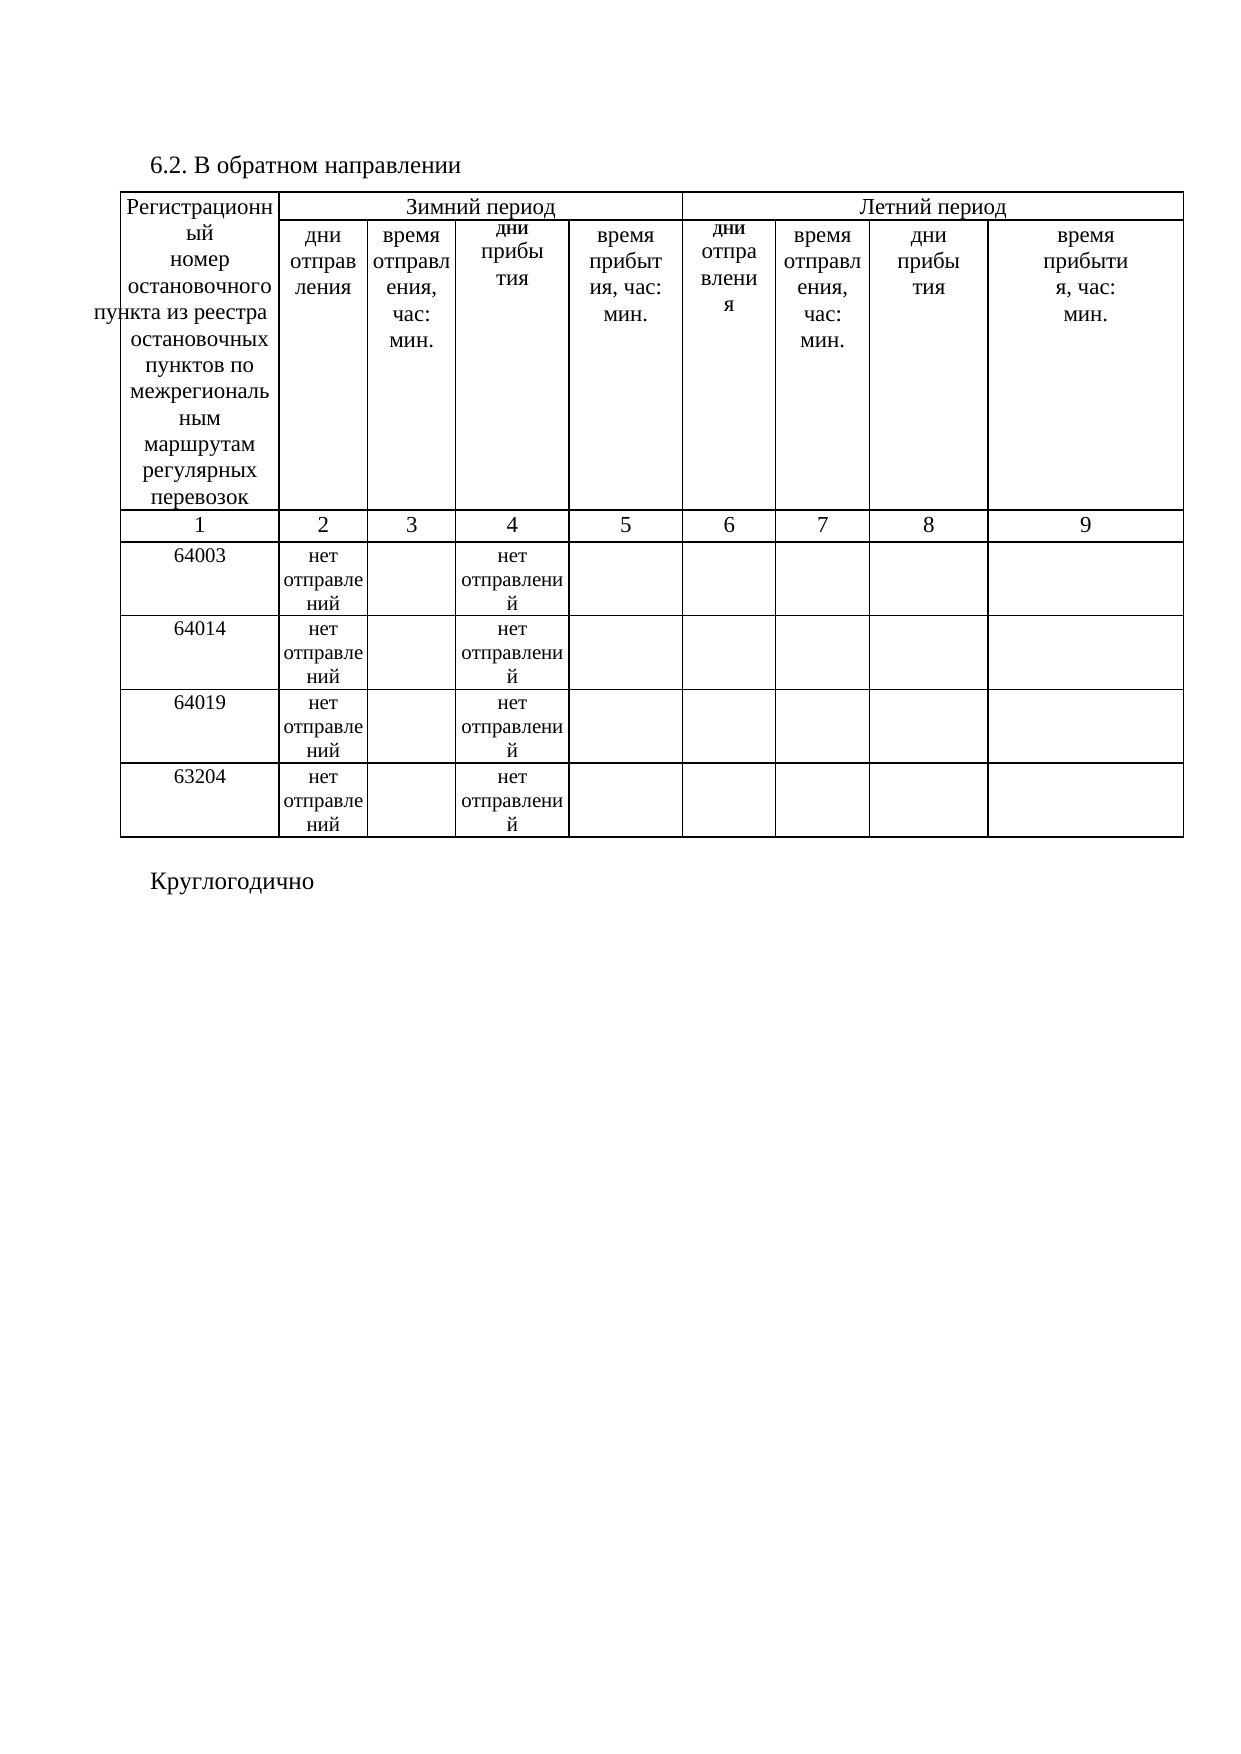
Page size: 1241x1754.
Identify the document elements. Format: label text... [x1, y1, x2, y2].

table_cell ДНИ прибы тия [456, 221, 568, 509]
table_cell [870, 690, 987, 762]
table_cell [570, 764, 682, 836]
table_cell [870, 543, 987, 615]
table_cell [683, 616, 775, 688]
table_cell нет отправлений [456, 543, 568, 615]
table_cell 64014 [121, 616, 278, 688]
table_cell время прибыти я, час: мин. [989, 221, 1183, 509]
text Круглогодично [150, 866, 1090, 895]
table_cell дни прибы тия [870, 221, 987, 509]
table_cell [776, 543, 869, 615]
table_cell [368, 543, 455, 615]
table_cell 3 [368, 511, 455, 541]
table_cell время прибыт ия, час: мин. [570, 221, 682, 509]
table_cell 7 [776, 511, 869, 541]
table_cell [570, 543, 682, 615]
table_cell дни отправ ления [280, 221, 367, 509]
table_cell 63204 [121, 764, 278, 836]
table_header Зимний период [280, 193, 682, 219]
table_cell [989, 543, 1183, 615]
text 6.2. В обратном направлении [150, 150, 1090, 179]
table_cell [989, 690, 1183, 762]
table_cell [989, 764, 1183, 836]
table_cell время отправл ения, час: мин. [368, 221, 455, 509]
table_cell [870, 764, 987, 836]
table_header Летний период [683, 193, 1183, 219]
table_cell [776, 616, 869, 688]
table_cell нет отправлений [456, 690, 568, 762]
table_cell 6 [683, 511, 775, 541]
table_cell [683, 764, 775, 836]
table_cell время отправл ения, час: мин. [776, 221, 869, 509]
table_cell [368, 690, 455, 762]
table_header Регистрационный номер остановочного пункта из реестра остановочных пунктов по межрегиональным маршрутам регулярных перевозок [121, 193, 278, 509]
table_cell 5 [570, 511, 682, 541]
table_cell [570, 616, 682, 688]
table_cell [776, 690, 869, 762]
table_cell [683, 690, 775, 762]
table_cell 4 [456, 511, 568, 541]
table_cell 8 [870, 511, 987, 541]
table_cell ДНИ отпра влени я [683, 221, 775, 509]
table_cell нет отправлений [280, 764, 367, 836]
table_cell [870, 616, 987, 688]
table_cell нет отправлений [280, 690, 367, 762]
table_cell нет отправлений [280, 616, 367, 688]
table_cell 1 [121, 511, 278, 541]
table_cell [683, 543, 775, 615]
table_cell 9 [989, 511, 1183, 541]
table_cell 64019 [121, 690, 278, 762]
table_cell нет отправлений [456, 616, 568, 688]
table_cell [368, 764, 455, 836]
table_cell нет отправлений [280, 543, 367, 615]
table_cell [989, 616, 1183, 688]
table_cell 2 [280, 511, 367, 541]
table_cell [368, 616, 455, 688]
table_cell [570, 690, 682, 762]
table_cell 64003 [121, 543, 278, 615]
table_cell [776, 764, 869, 836]
table_cell нет отправлений [456, 764, 568, 836]
